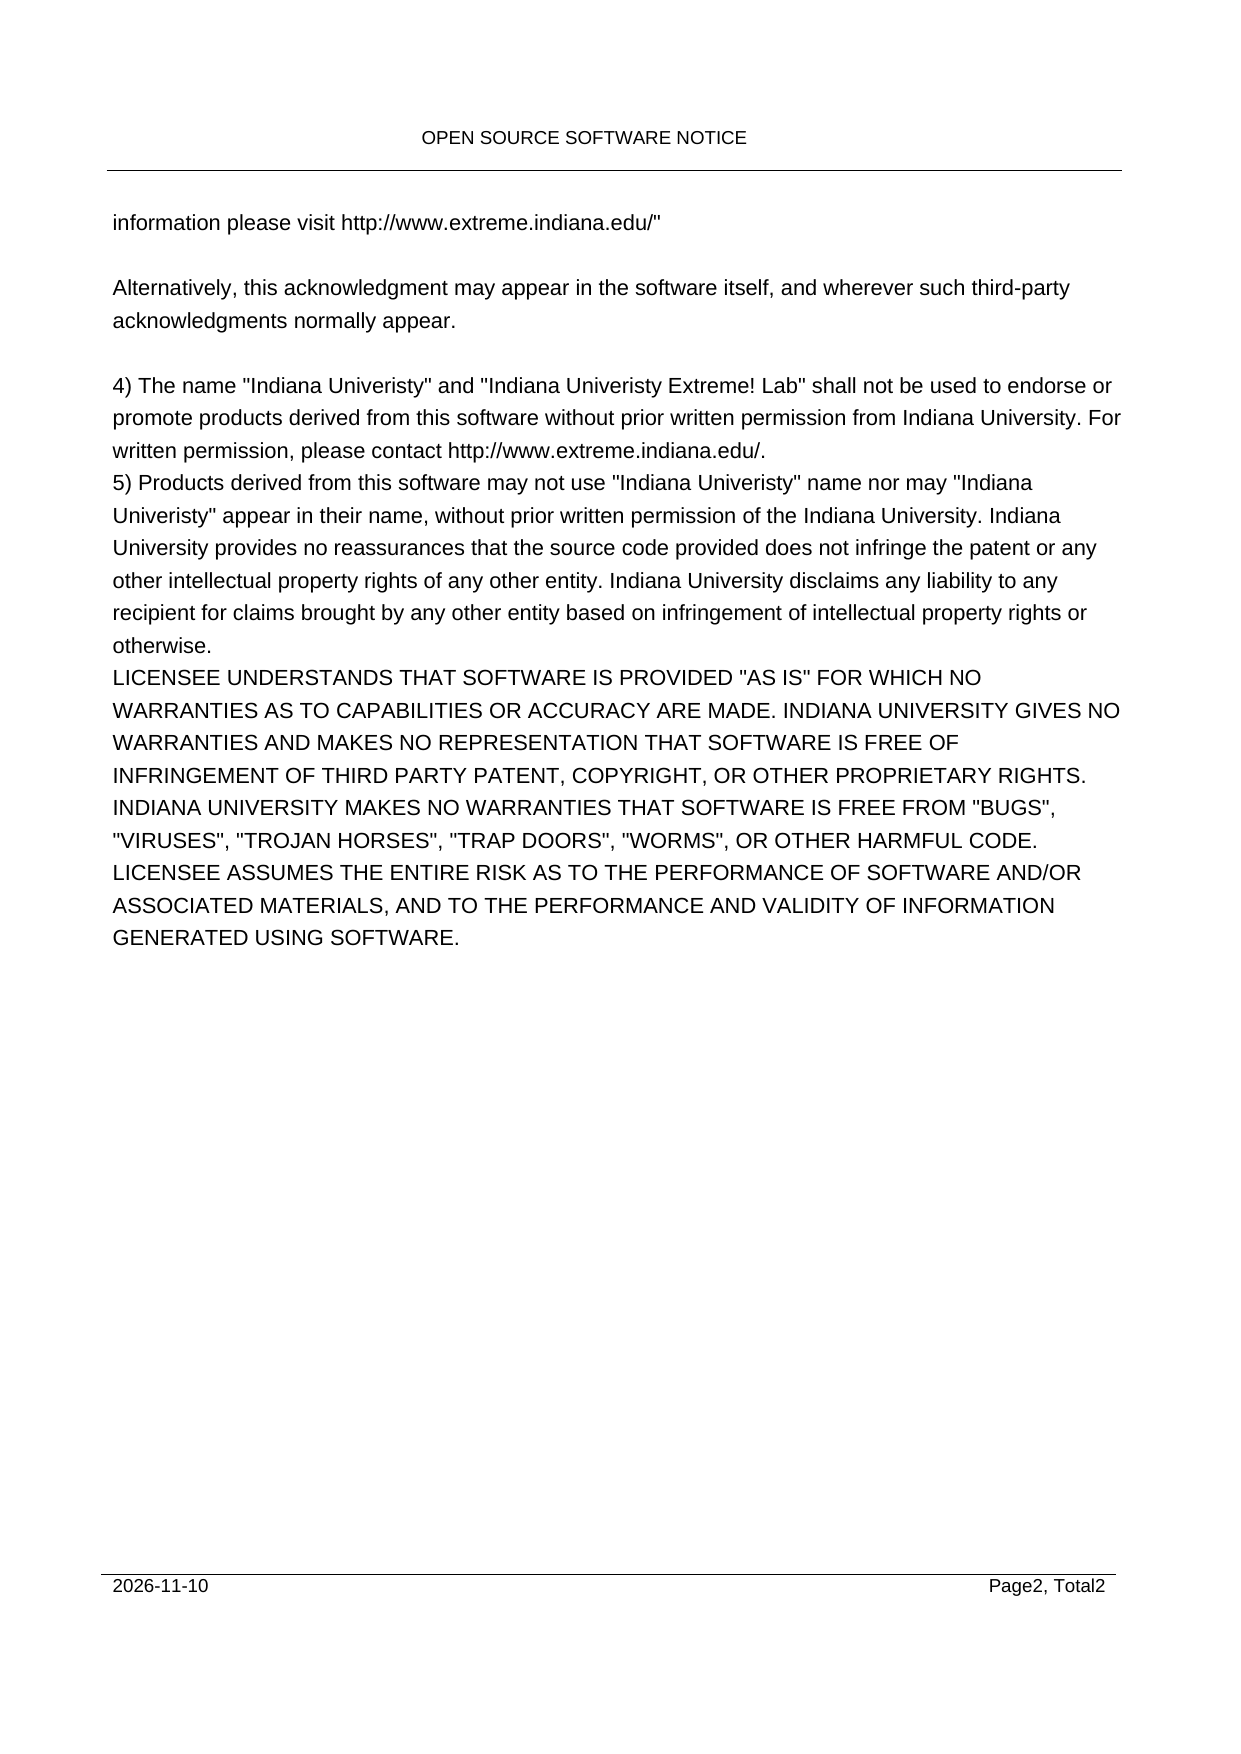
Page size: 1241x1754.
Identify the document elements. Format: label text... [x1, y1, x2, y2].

text Alternatively, this acknowledgment may appear in the software itself, and wherever such third-party acknowledgments normally appear. [112, 271, 1128, 336]
text 4) The name "Indiana Univeristy" and "Indiana Univeristy Extreme! Lab" shall not be used to endorse or promote products derived from this software without prior written permission from Indiana University. For written permission, please contact http://www.extreme.indiana.edu/. [112, 369, 1128, 466]
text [112, 206, 1128, 239]
text 5) Products derived from this software may not use "Indiana Univeristy" name nor may "Indiana Univeristy" appear in their name, without prior written permission of the Indiana University. Indiana University provides no reassurances that the source code provided does not infringe the patent or any other intellectual property rights of any other entity. Indiana University disclaims any liability to any recipient for claims brought by any other entity based on infringement of intellectual property rights or otherwise. [112, 466, 1128, 661]
text LICENSEE UNDERSTANDS THAT SOFTWARE IS PROVIDED "AS IS" FOR WHICH NO WARRANTIES AS TO CAPABILITIES OR ACCURACY ARE MADE. INDIANA UNIVERSITY GIVES NO WARRANTIES AND MAKES NO REPRESENTATION THAT SOFTWARE IS FREE OF INFRINGEMENT OF THIRD PARTY PATENT, COPYRIGHT, OR OTHER PROPRIETARY RIGHTS. INDIANA UNIVERSITY MAKES NO WARRANTIES THAT SOFTWARE IS FREE FROM "BUGS", "VIRUSES", "TROJAN HORSES", "TRAP DOORS", "WORMS", OR OTHER HARMFUL CODE. LICENSEE ASSUMES THE ENTIRE RISK AS TO THE PERFORMANCE OF SOFTWARE AND/OR ASSOCIATED MATERIALS, AND TO THE PERFORMANCE AND VALIDITY OF INFORMATION GENERATED USING SOFTWARE. [112, 661, 1128, 954]
